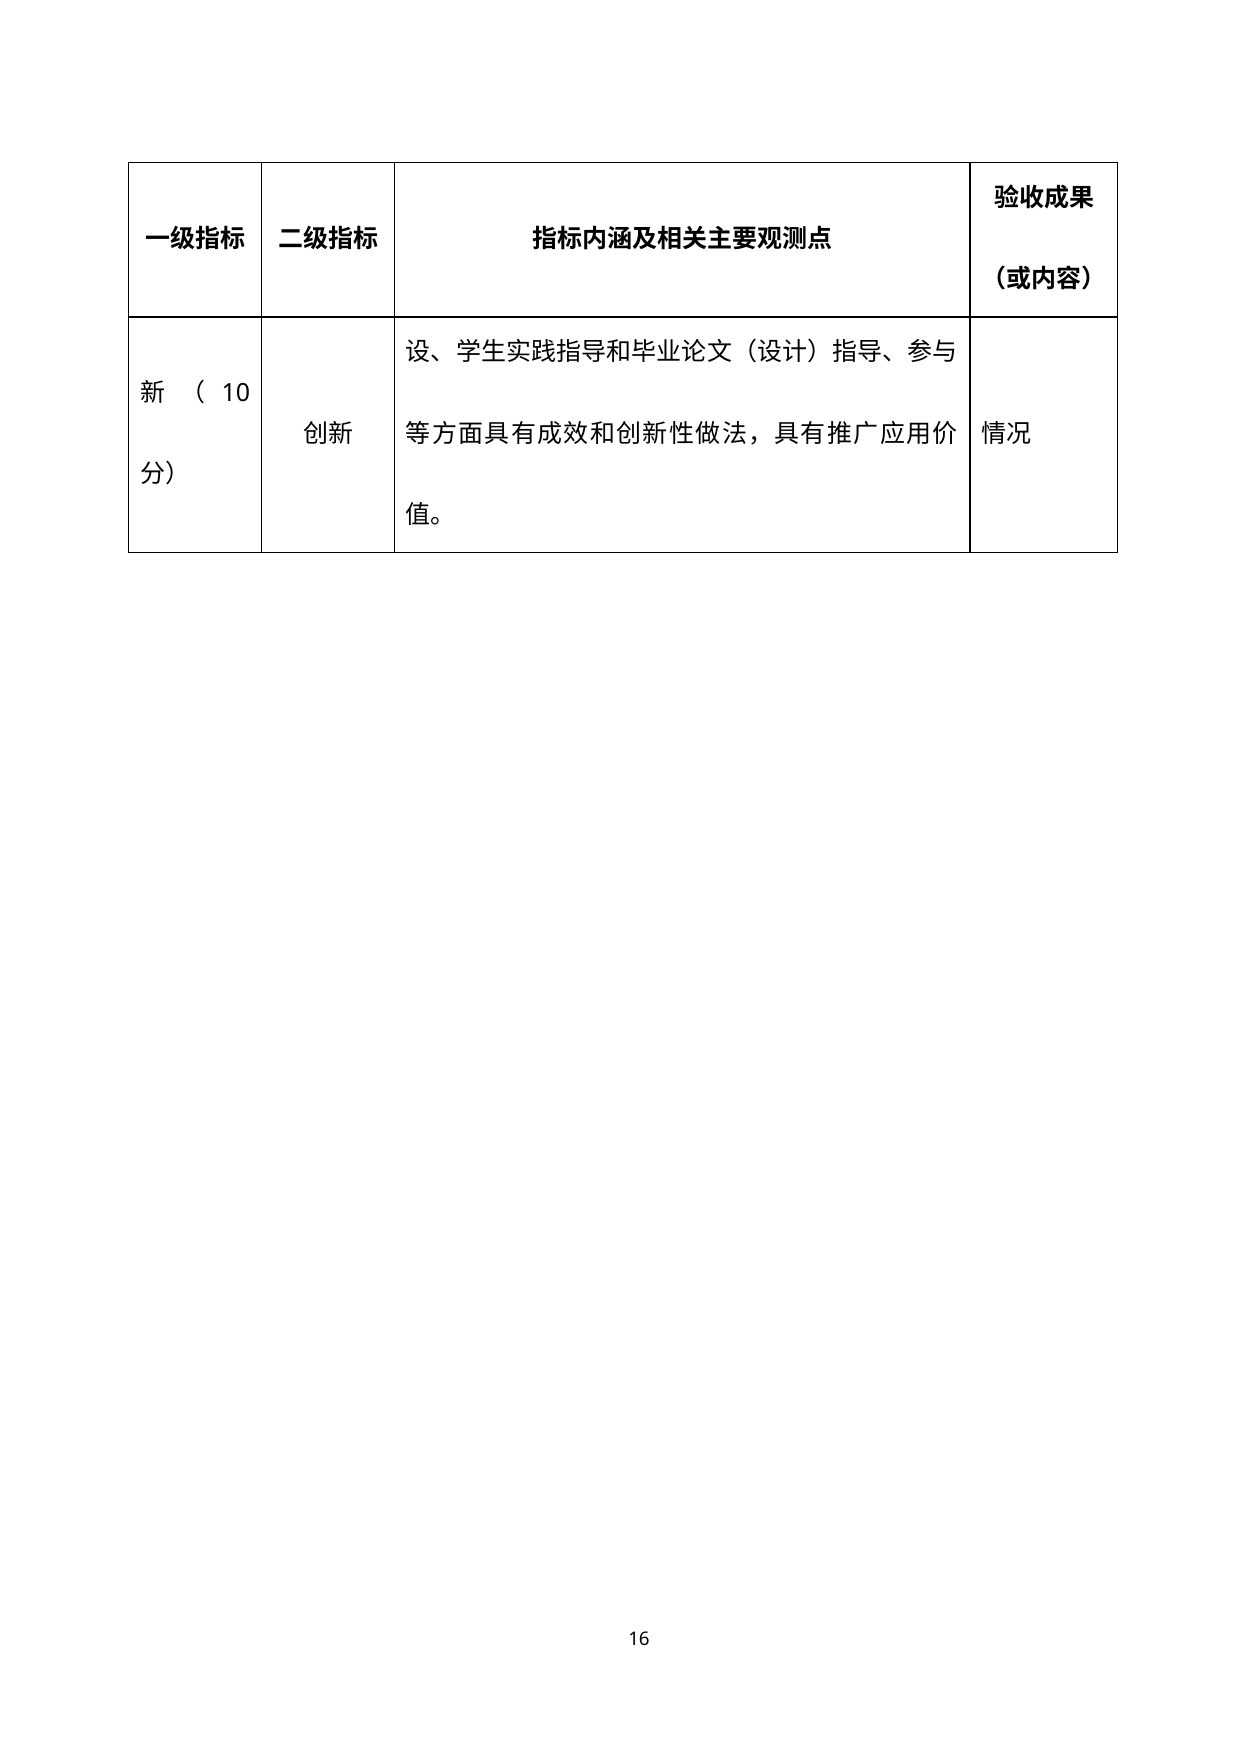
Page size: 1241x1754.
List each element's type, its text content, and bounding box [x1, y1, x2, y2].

table_header 验收成果（或内容） [971, 163, 1117, 316]
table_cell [395, 318, 969, 552]
table_cell 4.特色创新（10分） [129, 318, 261, 552]
table_header 指标内涵及相关主要观测点 [395, 163, 969, 316]
table_cell 成效与创新情况 [971, 318, 1117, 552]
table_header 二级指标 [262, 163, 394, 316]
table_header 一级指标 [129, 163, 261, 316]
table_cell 特色与 创新 [262, 318, 394, 552]
